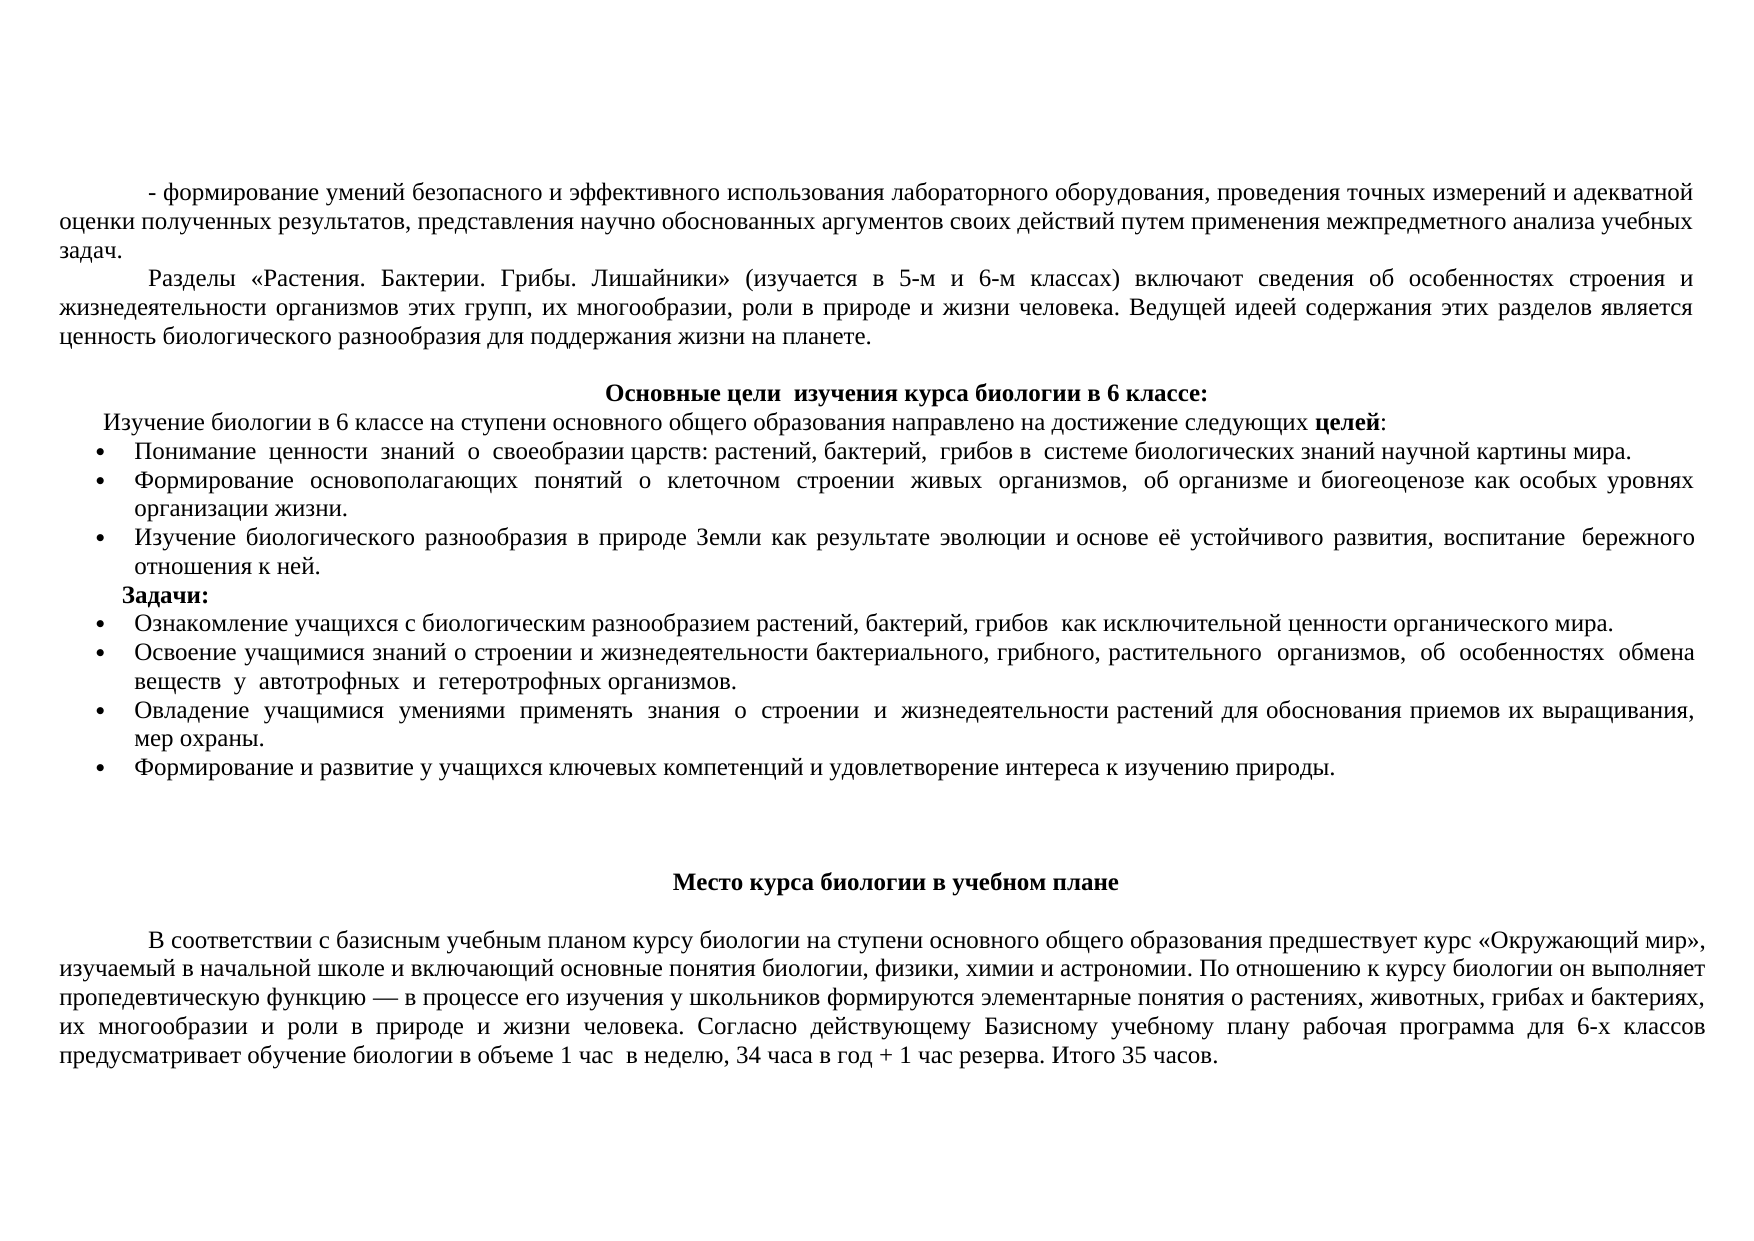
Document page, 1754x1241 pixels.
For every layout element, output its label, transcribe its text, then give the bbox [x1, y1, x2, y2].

text - формирование умений безопасного и эффективного использования лабораторного оборудования, проведения точных измерений и адекватной оценки полученных результатов, представления научно обоснованных аргументов своих действий путем применения межпредметного анализа учебных задач. [59, 177, 1695, 263]
text Задачи: [59, 580, 1695, 608]
text Разделы «Растения. Бактерии. Грибы. Лишайники» (изучается в 5-м и 6-м классах) включают сведения об особенностях строения и жизнедеятельности организмов этих групп, их многообразии, роли в природе и жизни человека. Ведущей идеей содержания этих разделов является ценность биологического разнообразия для поддержания жизни на планете. [59, 263, 1695, 350]
list Изучение биологического разнообразия в природе Земли как результате эволюции и основе её устойчивого развития, воспитание бережного отношения к ней. [97, 522, 1695, 580]
list Формирование и развитие у учащихся ключевых компетенций и удовлетворение интереса к изучению природы. [97, 752, 1695, 781]
text Место курса биологии в учебном плане [97, 867, 1695, 896]
list Ознакомление учащихся с биологическим разнообразием растений, бактерий, грибов как исключительной ценности органического мира. [97, 608, 1695, 637]
list Освоение учащимися знаний о строении и жизнедеятельности бактериального, грибного, растительного организмов, об особенностях обмена веществ у автотрофных и гетеротрофных организмов. [97, 637, 1695, 695]
list Понимание ценности знаний о своеобразии царств: растений, бактерий, грибов в системе биологических знаний научной картины мира. [97, 436, 1695, 465]
title В соответствии с базисным учебным планом курсу биологии на ступени основного общего образования предшествует курс «Окружающий мир», изучаемый в начальной школе и включающий основные понятия биологии, физики, химии и астрономии. По отношению к курсу биологии он выполняет пропедевтическую функцию — в процессе его изучения у школьников формируются элементарные понятия о растениях, животных, грибах и бактериях, их многообразии и роли в природе и жизни человека. Согласно действующему Базисному учебному плану рабочая программа для 6-х классов предусматривает обучение биологии в объеме 1 час в неделю, 34 часа в год + 1 час резерва. Итого 35 часов. [59, 925, 1708, 1068]
list Овладение учащимися умениями применять знания о строении и жизнедеятельности растений для обоснования приемов их выращивания, мер охраны. [97, 695, 1695, 752]
text Изучение биологии в 6 классе на ступени основного общего образования направлено на достижение следующих целей: [59, 407, 1695, 436]
text Основные цели изучения курса биологии в 6 классе: [118, 378, 1695, 407]
list Формирование основополагающих понятий о клеточном строении живых организмов, об организме и биогеоценозе как особых уровнях организации жизни. [97, 465, 1695, 522]
